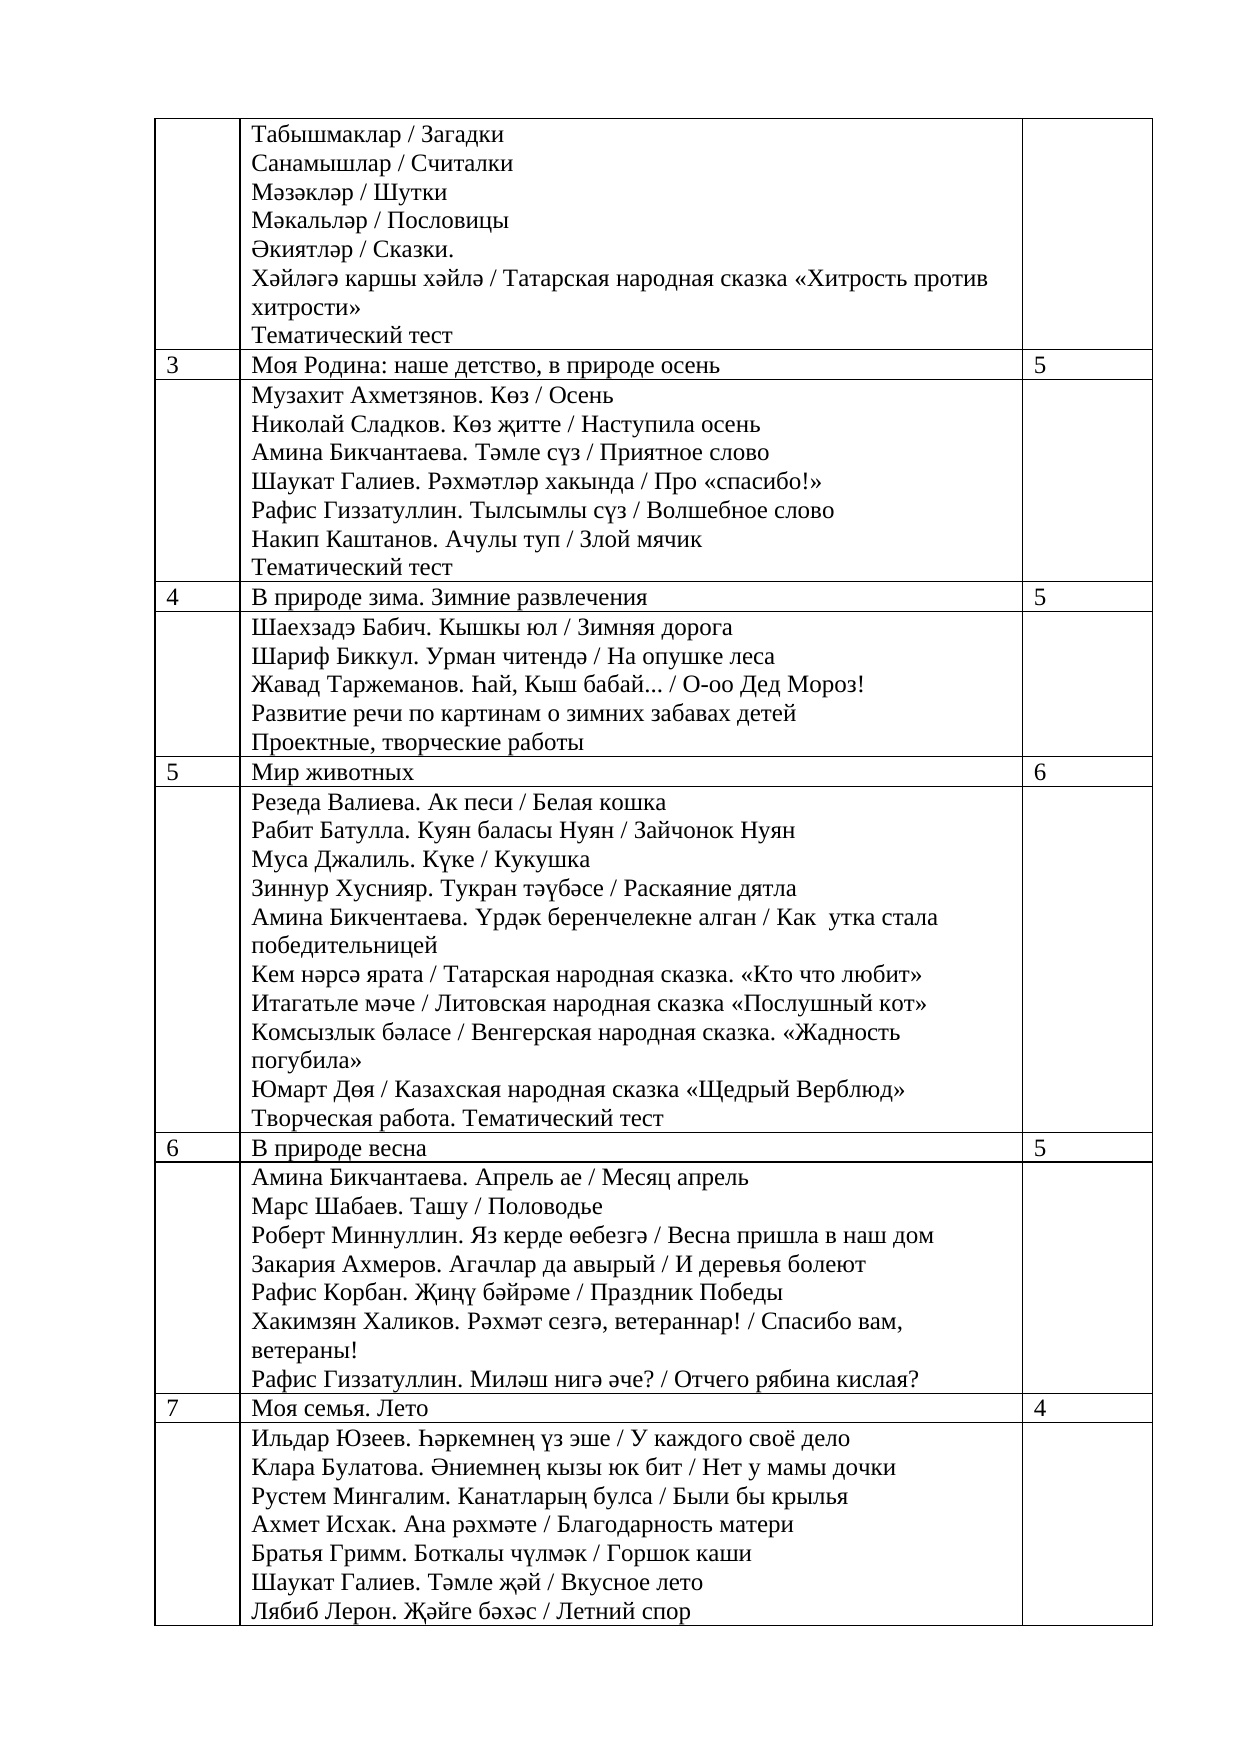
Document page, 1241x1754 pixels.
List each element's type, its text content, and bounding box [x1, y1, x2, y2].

table_cell Амина Бикчантаева. Апрель ае / Месяц апрель Марс Шабаев. Ташу / Половодье Роберт Миннуллин. Яз керде өебезгә / Весна пришла в наш дом Закария Ахмеров. Агачлар да авырый / И деревья болеют Рафис Корбан. Җиңү бәйрәме / Праздник Победы Хакимзян Халиков. Рәхмәт сезгә, ветераннар! / Спасибо вам, ветераны! Рафис Гиззатуллин. Миләш нигә әче? / Отчего рябина кислая? [241, 1163, 1022, 1392]
table_cell [156, 350, 239, 379]
table_cell 4 [1023, 1394, 1152, 1422]
table_cell [1023, 1423, 1152, 1624]
table_cell [156, 757, 239, 786]
table_cell [1023, 787, 1152, 1132]
table_cell 5 [1023, 582, 1152, 611]
table_cell [1023, 380, 1152, 581]
table_cell [156, 612, 239, 756]
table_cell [241, 119, 1022, 349]
table_cell [156, 1394, 239, 1422]
table_cell [1023, 612, 1152, 756]
table_cell [156, 1133, 239, 1161]
table_cell В природе зима. Зимние развлечения [241, 582, 1022, 611]
table_cell В природе весна [241, 1133, 1022, 1161]
table_cell Музахит Ахметзянов. Көз / Осень Николай Сладков. Көз җитте / Наступила осень Амина Бикчантаева. Тәмле сүз / Приятное слово Шаукат Галиев. Рәхмәтләр хакында / Про «спасибо!» Рафис Гиззатуллин. Тылсымлы сүз / Волшебное слово Накип Каштанов. Ачулы туп / Злой мячик Тематический тест [241, 380, 1022, 581]
table_cell Моя Родина: наше детство, в природе осень [241, 350, 1022, 379]
table_cell Шаехзадэ Бабич. Кышкы юл / Зимняя дорога Шариф Биккул. Урман читендә / На опушке леса Жавад Таржеманов. Һай, Кыш бабай... / О-оо Дед Мороз! Развитие речи по картинам о зимних забавах детей Проектные, творческие работы [241, 612, 1022, 756]
table_cell [156, 119, 239, 349]
table_cell Мир животных [241, 757, 1022, 786]
table_cell [1023, 119, 1152, 349]
table_cell [156, 787, 239, 1132]
table_cell 5 [1023, 1133, 1152, 1161]
table_cell [1023, 1163, 1152, 1392]
table_cell [156, 1163, 239, 1392]
table_cell [156, 1423, 239, 1624]
table_cell Моя семья. Лето [241, 1394, 1022, 1422]
table_cell Резеда Валиева. Ак песи / Белая кошка Рабит Батулла. Куян баласы Нуян / Зайчонок Нуян Муса Джалиль. Күке / Кукушка Зиннур Хуснияр. Тукран тәүбәсе / Раскаяние дятла Амина Бикчентаева. Үрдәк беренчелекне алган / Как утка стала победительницей Кем нәрсә ярата / Татарская народная сказка. «Кто что любит» Итагатьле мәче / Литовская народная сказка «Послушный кот» Комсызлык бәласе / Венгерская народная сказка. «Жадность погубила» Юмарт Дөя / Казахская народная сказка «Щедрый Верблюд» Творческая работа. Тематический тест [241, 787, 1022, 1132]
table_cell 6 [1023, 757, 1152, 786]
table_cell [156, 380, 239, 581]
table_cell 5 [1023, 350, 1152, 379]
table_cell [156, 582, 239, 611]
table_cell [241, 1423, 1022, 1624]
